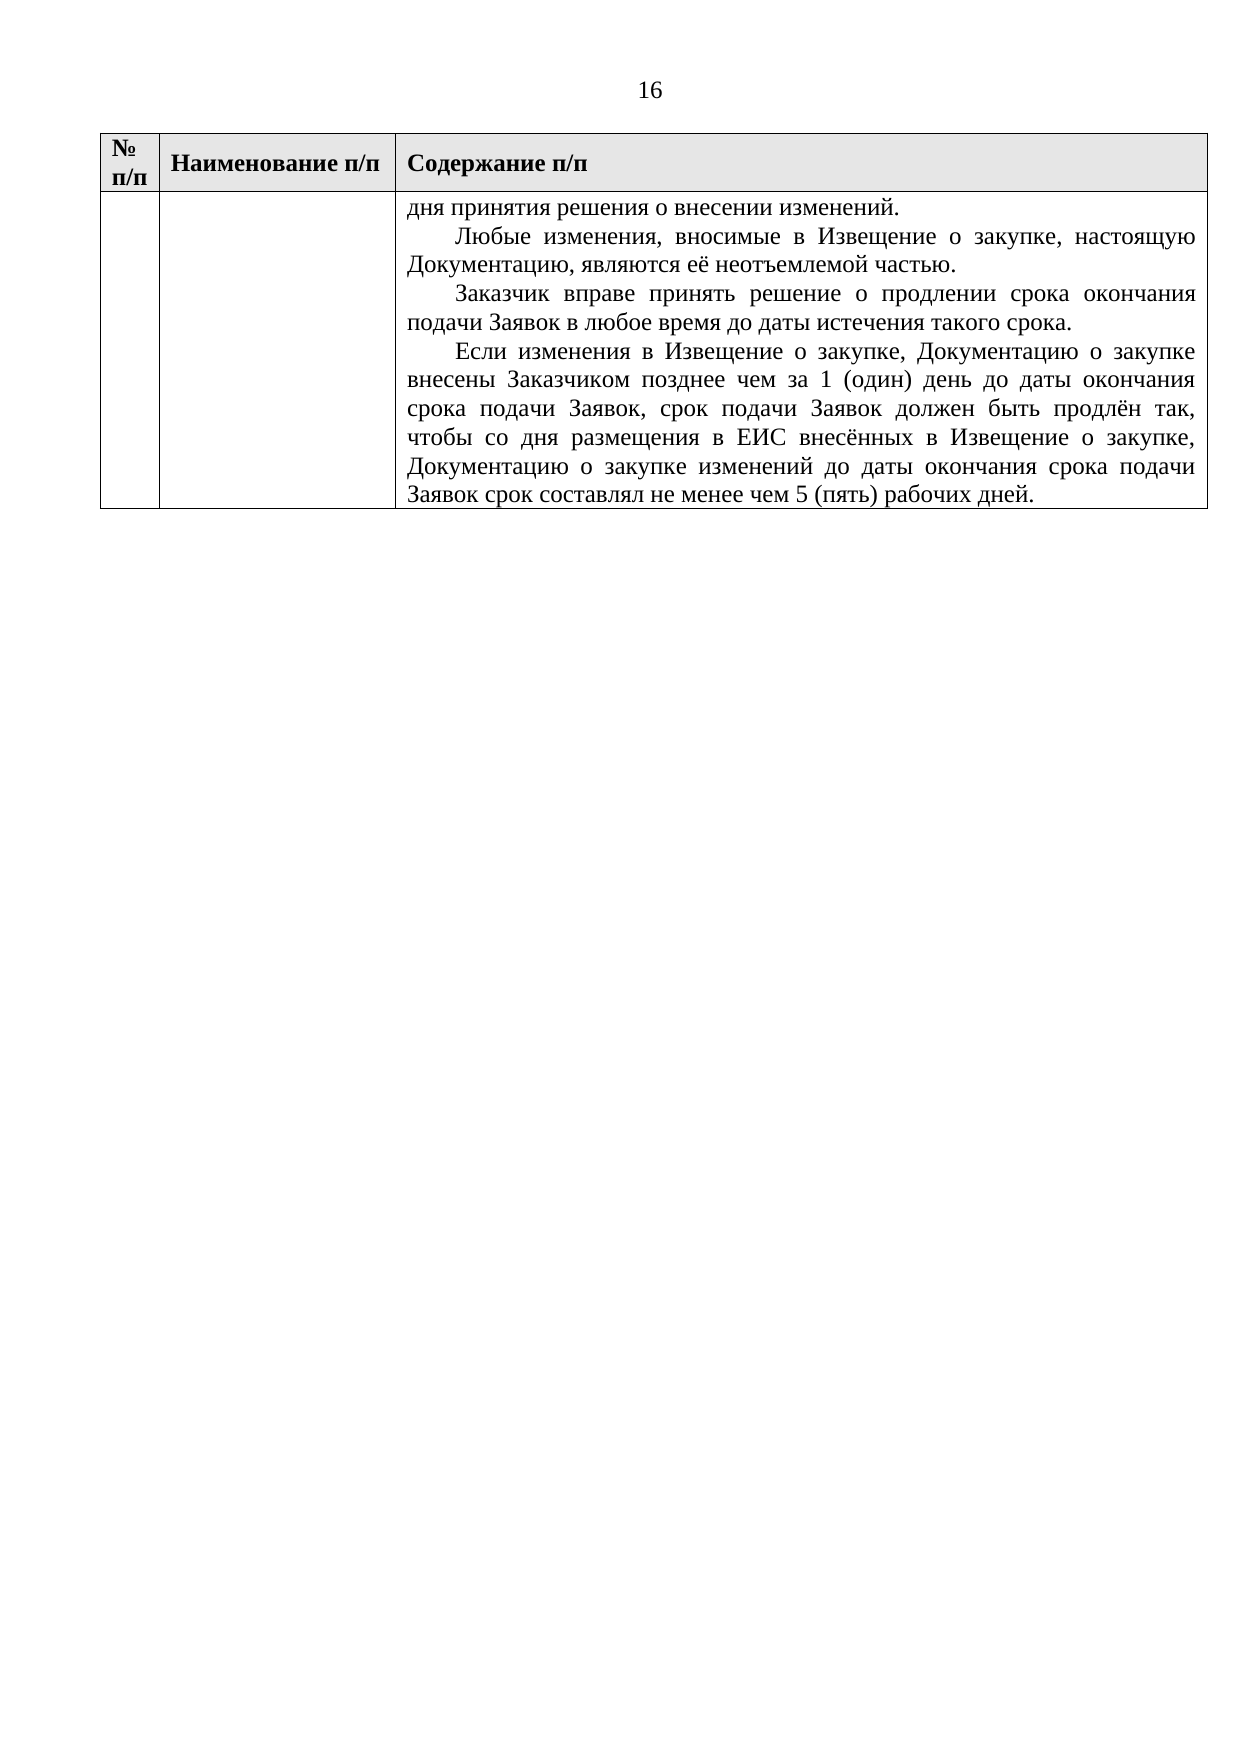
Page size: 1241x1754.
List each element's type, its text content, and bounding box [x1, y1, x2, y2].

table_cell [396, 192, 1207, 508]
table_header № п/п [101, 134, 159, 191]
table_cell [160, 192, 395, 508]
table_header Содержание п/п [396, 134, 1207, 191]
table_header Наименование п/п [160, 134, 395, 191]
table_cell [101, 192, 159, 508]
